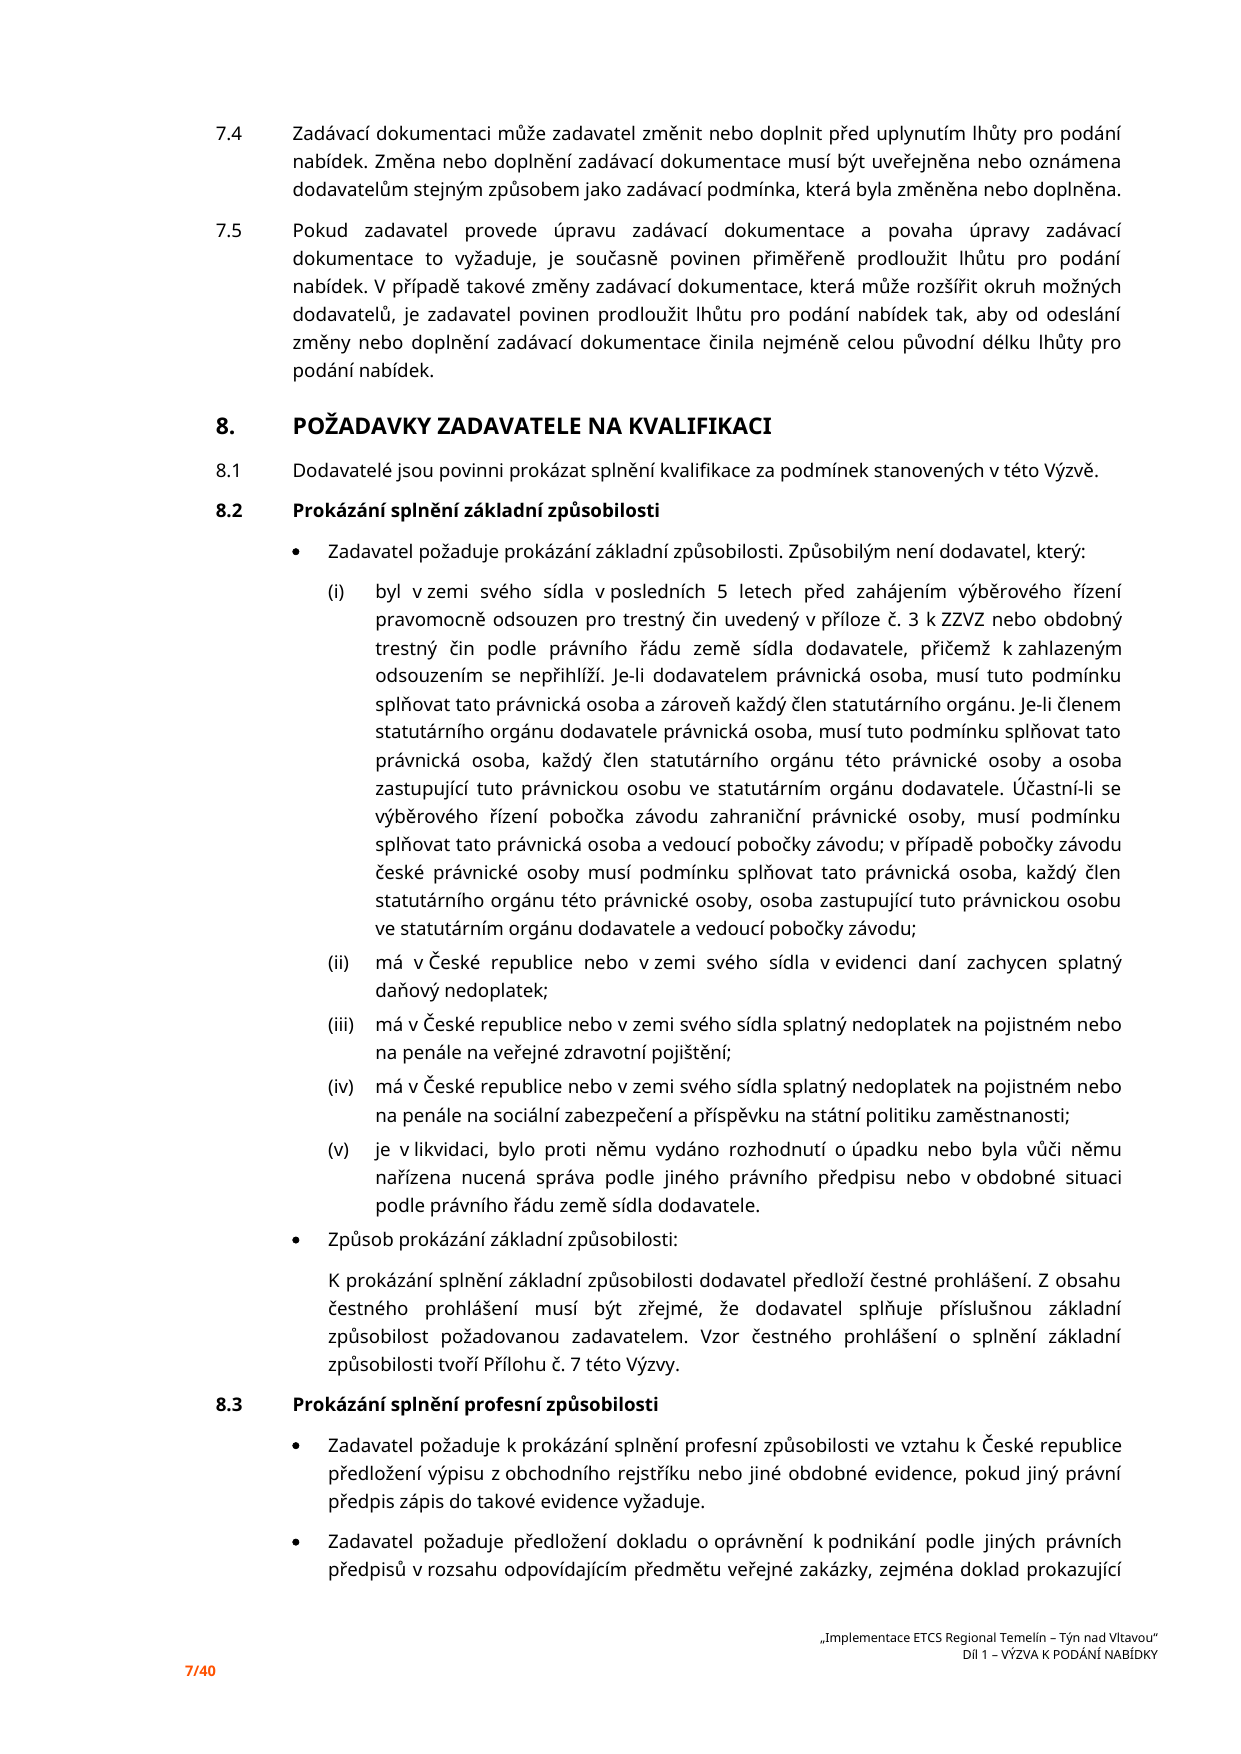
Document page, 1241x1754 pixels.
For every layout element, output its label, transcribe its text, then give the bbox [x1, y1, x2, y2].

text POŽADAVKY ZADAVATELE NA KVALIFIKACI [216, 410, 1122, 442]
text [292, 1529, 1122, 1582]
text Zadavatel požaduje prokázání základní způsobilosti. Způsobilým není dodavatel, který: [292, 538, 1122, 564]
text Pokud zadavatel provede úpravu zadávací dokumentace a povaha úpravy zadávací dokumentace to vyžaduje, je současně povinen přiměřeně prodloužit lhůtu pro podání nabídek. V případě takové změny zadávací dokumentace, která může rozšířit okruh možných dodavatelů, je zadavatel povinen prodloužit lhůtu pro podání nabídek tak, aby od odeslání změny nebo doplnění zadávací dokumentace činila nejméně celou původní délku lhůty pro podání nabídek. [216, 217, 1122, 383]
text Zadávací dokumentaci může zadavatel změnit nebo doplnit před uplynutím lhůty pro podání nabídek. Změna nebo doplnění zadávací dokumentace musí být uveřejněna nebo oznámena dodavatelům stejným způsobem jako zadávací podmínka, která byla změněna nebo doplněna. [216, 121, 1122, 202]
text Prokázání splnění základní způsobilosti [216, 498, 1122, 523]
text Způsob prokázání základní způsobilosti: [292, 1226, 1122, 1252]
text Zadavatel požaduje k prokázání splnění profesní způsobilosti ve vztahu k České republice předložení výpisu z obchodního rejstříku nebo jiné obdobné evidence, pokud jiný právní předpis zápis do takové evidence vyžaduje. [292, 1432, 1122, 1514]
text byl v zemi svého sídla v posledních 5 letech před zahájením výběrového řízení pravomocně odsouzen pro trestný čin uvedený v příloze č. 3 k ZZVZ nebo obdobný trestný čin podle právního řádu země sídla dodavatele, přičemž k zahlazeným odsouzením se nepřihlíží. Je-li dodavatelem právnická osoba, musí tuto podmínku splňovat tato právnická osoba a zároveň každý člen statutárního orgánu. Je-li členem statutárního orgánu dodavatele právnická osoba, musí tuto podmínku splňovat tato právnická osoba, každý člen statutárního orgánu této právnické osoby a osoba zastupující tuto právnickou osobu ve statutárním orgánu dodavatele. Účastní-li se výběrového řízení pobočka závodu zahraniční právnické osoby, musí podmínku splňovat tato právnická osoba a vedoucí pobočky závodu; v případě pobočky závodu české právnické osoby musí podmínku splňovat tato právnická osoba, každý člen statutárního orgánu této právnické osoby, osoba zastupující tuto právnickou osobu ve statutárním orgánu dodavatele a vedoucí pobočky závodu; [328, 579, 1122, 941]
text má v České republice nebo v zemi svého sídla splatný nedoplatek na pojistném nebo na penále na sociální zabezpečení a příspěvku na státní politiku zaměstnanosti; [328, 1074, 1122, 1127]
text K prokázání splnění základní způsobilosti dodavatel předloží čestné prohlášení. Z obsahu čestného prohlášení musí být zřejmé, že dodavatel splňuje příslušnou základní způsobilost požadovanou zadavatelem. Vzor čestného prohlášení o splnění základní způsobilosti tvoří Přílohu č. 7 této Výzvy. [328, 1267, 1122, 1377]
text je v likvidaci, bylo proti němu vydáno rozhodnutí o úpadku nebo byla vůči němu nařízena nucená správa podle jiného právního předpisu nebo v obdobné situaci podle právního řádu země sídla dodavatele. [328, 1136, 1122, 1218]
text Dodavatelé jsou povinni prokázat splnění kvalifikace za podmínek stanovených v této Výzvě. [216, 457, 1122, 483]
text má v České republice nebo v zemi svého sídla splatný nedoplatek na pojistném nebo na penále na veřejné zdravotní pojištění; [328, 1012, 1122, 1065]
text má v České republice nebo v zemi svého sídla v evidenci daní zachycen splatný daňový nedoplatek; [328, 949, 1122, 1003]
text Prokázání splnění profesní způsobilosti [216, 1392, 1122, 1417]
